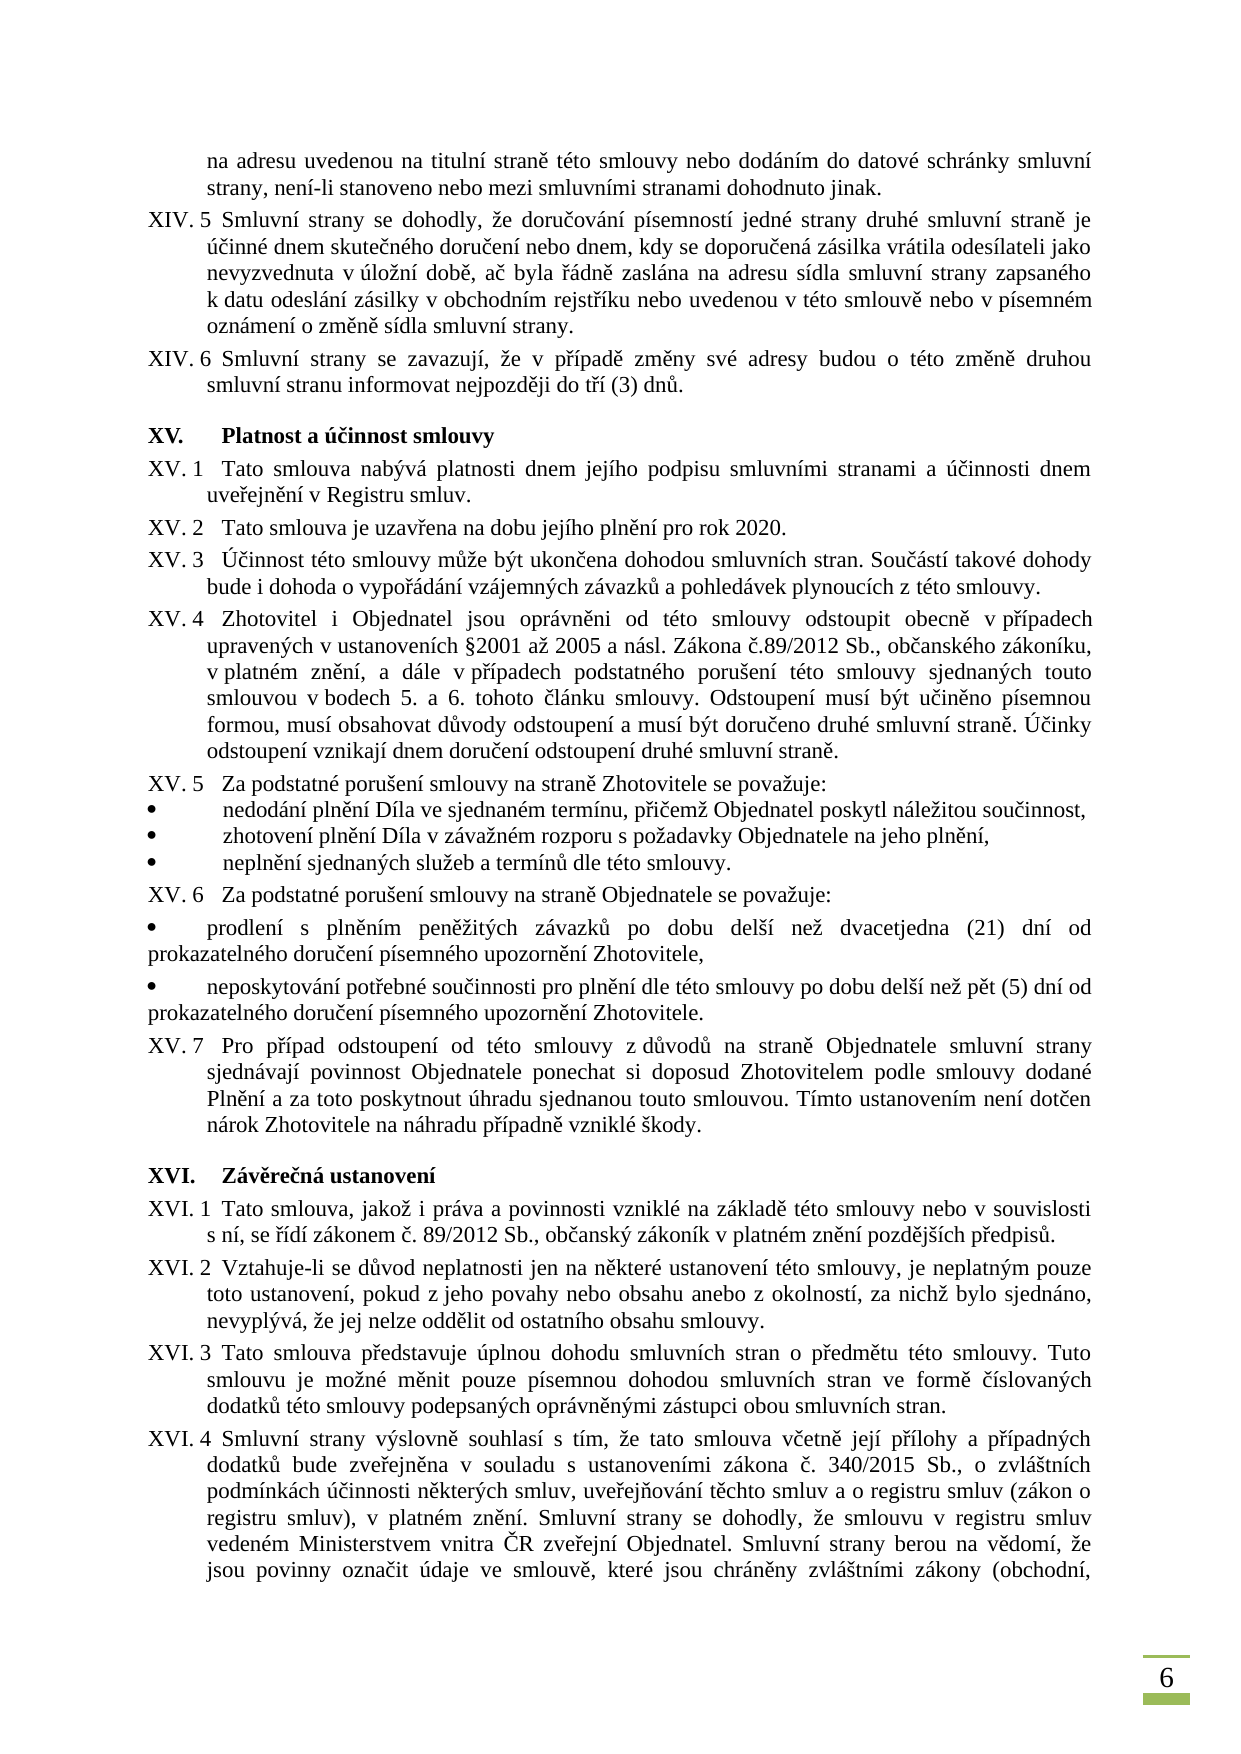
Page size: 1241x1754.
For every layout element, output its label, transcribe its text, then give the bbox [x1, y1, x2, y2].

subtitle Pro případ odstoupení od této smlouvy z důvodů na straně Objednatele smluvní strany sjednávají povinnost Objednatele ponechat si doposud Zhotovitelem podle smlouvy dodané Plnění a za toto poskytnout úhradu sjednanou touto smlouvou. Tímto ustanovením není dotčen nárok Zhotovitele na náhradu případně vzniklé škody. [148, 1032, 1093, 1137]
subtitle Vztahuje-li se důvod neplatnosti jen na některé ustanovení této smlouvy, je neplatným pouze toto ustanovení, pokud z jeho povahy nebo obsahu anebo z okolností, za nichž bylo sjednáno, nevyplývá, že jej nelze oddělit od ostatního obsahu smlouvy. [148, 1254, 1093, 1333]
subtitle Tato smlouva představuje úplnou dohodu smluvních stran o předmětu této smlouvy. Tuto smlouvu je možné měnit pouze písemnou dohodou smluvních stran ve formě číslovaných dodatků této smlouvy podepsaných oprávněnými zástupci obou smluvních stran. [148, 1339, 1093, 1418]
subtitle Tato smlouva nabývá platnosti dnem jejího podpisu smluvními stranami a účinnosti dnem uveřejnění v Registru smluv. [148, 455, 1093, 508]
subtitle Za podstatné porušení smlouvy na straně Objednatele se považuje: [148, 881, 1093, 908]
subtitle zhotovení plnění Díla v závažném rozporu s požadavky Objednatele na jeho plnění, [148, 822, 1093, 849]
subtitle Tato smlouva je uzavřena na dobu jejího plnění pro rok 2020. [148, 514, 1093, 540]
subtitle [148, 1424, 1093, 1583]
subtitle Smluvní strany se zavazují, že v případě změny své adresy budou o této změně druhou smluvní stranu informovat nejpozději do tří (3) dnů. [148, 344, 1093, 397]
subtitle nedodání plnění Díla ve sjednaném termínu, přičemž Objednatel poskytl náležitou součinnost, [148, 796, 1093, 822]
subtitle Zhotovitel i Objednatel jsou oprávněni od této smlouvy odstoupit obecně v případech upravených v ustanoveních §2001 až násl. Zákona č.89/2012 Sb., občanského zákoníku, v platném znění, a dále v případech podstatného porušení této smlouvy sjednaných touto smlouvou v bodech 6. tohoto článku smlouvy. Odstoupení musí být učiněno písemnou formou, musí obsahovat důvody odstoupení a musí být doručeno druhé smluvní straně. Účinky odstoupení vznikají dnem doručení odstoupení druhé smluvní straně. [148, 605, 1093, 763]
subtitle Za podstatné porušení smlouvy na straně Zhotovitele se považuje: [148, 770, 1093, 796]
subtitle Závěrečná ustanovení [148, 1162, 1093, 1189]
subtitle Účinnost této smlouvy může být ukončena dohodou smluvních stran. Součástí takové dohody bude i dohoda o vypořádání vzájemných závazků a pohledávek plynoucích z této smlouvy. [148, 546, 1093, 599]
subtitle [148, 148, 1093, 200]
subtitle neposkytování potřebné součinnosti pro plnění dle této smlouvy po dobu delší než pět (5) dní od prokazatelného doručení písemného upozornění Zhotovitele. [148, 973, 1093, 1026]
subtitle Platnost a účinnost smlouvy [148, 422, 1093, 449]
subtitle neplnění sjednaných služeb a termínů dle této smlouvy. [148, 849, 1093, 875]
subtitle Tato smlouva, jakož i práva a povinnosti vzniklé na základě této smlouvy nebo v souvislosti s ní, se řídí zákonem č. 89/2012 Sb., občanský zákoník v platném znění pozdějších předpisů. [148, 1195, 1093, 1248]
subtitle Smluvní strany se dohodly, že doručování písemností jedné strany druhé smluvní straně je účinné dnem skutečného doručení nebo dnem, kdy se doporučená zásilka vrátila odesílateli jako nevyzvednuta v úložní době, ač byla řádně zaslána na adresu sídla smluvní strany zapsaného k datu odeslání zásilky v obchodním rejstříku nebo uvedenou v této smlouvě nebo v písemném oznámení o změně sídla smluvní strany. [148, 207, 1093, 338]
subtitle prodlení s plněním peněžitých závazků po dobu delší než dvacetjedna (21) dní od prokazatelného doručení písemného upozornění Zhotovitele, [148, 914, 1093, 967]
